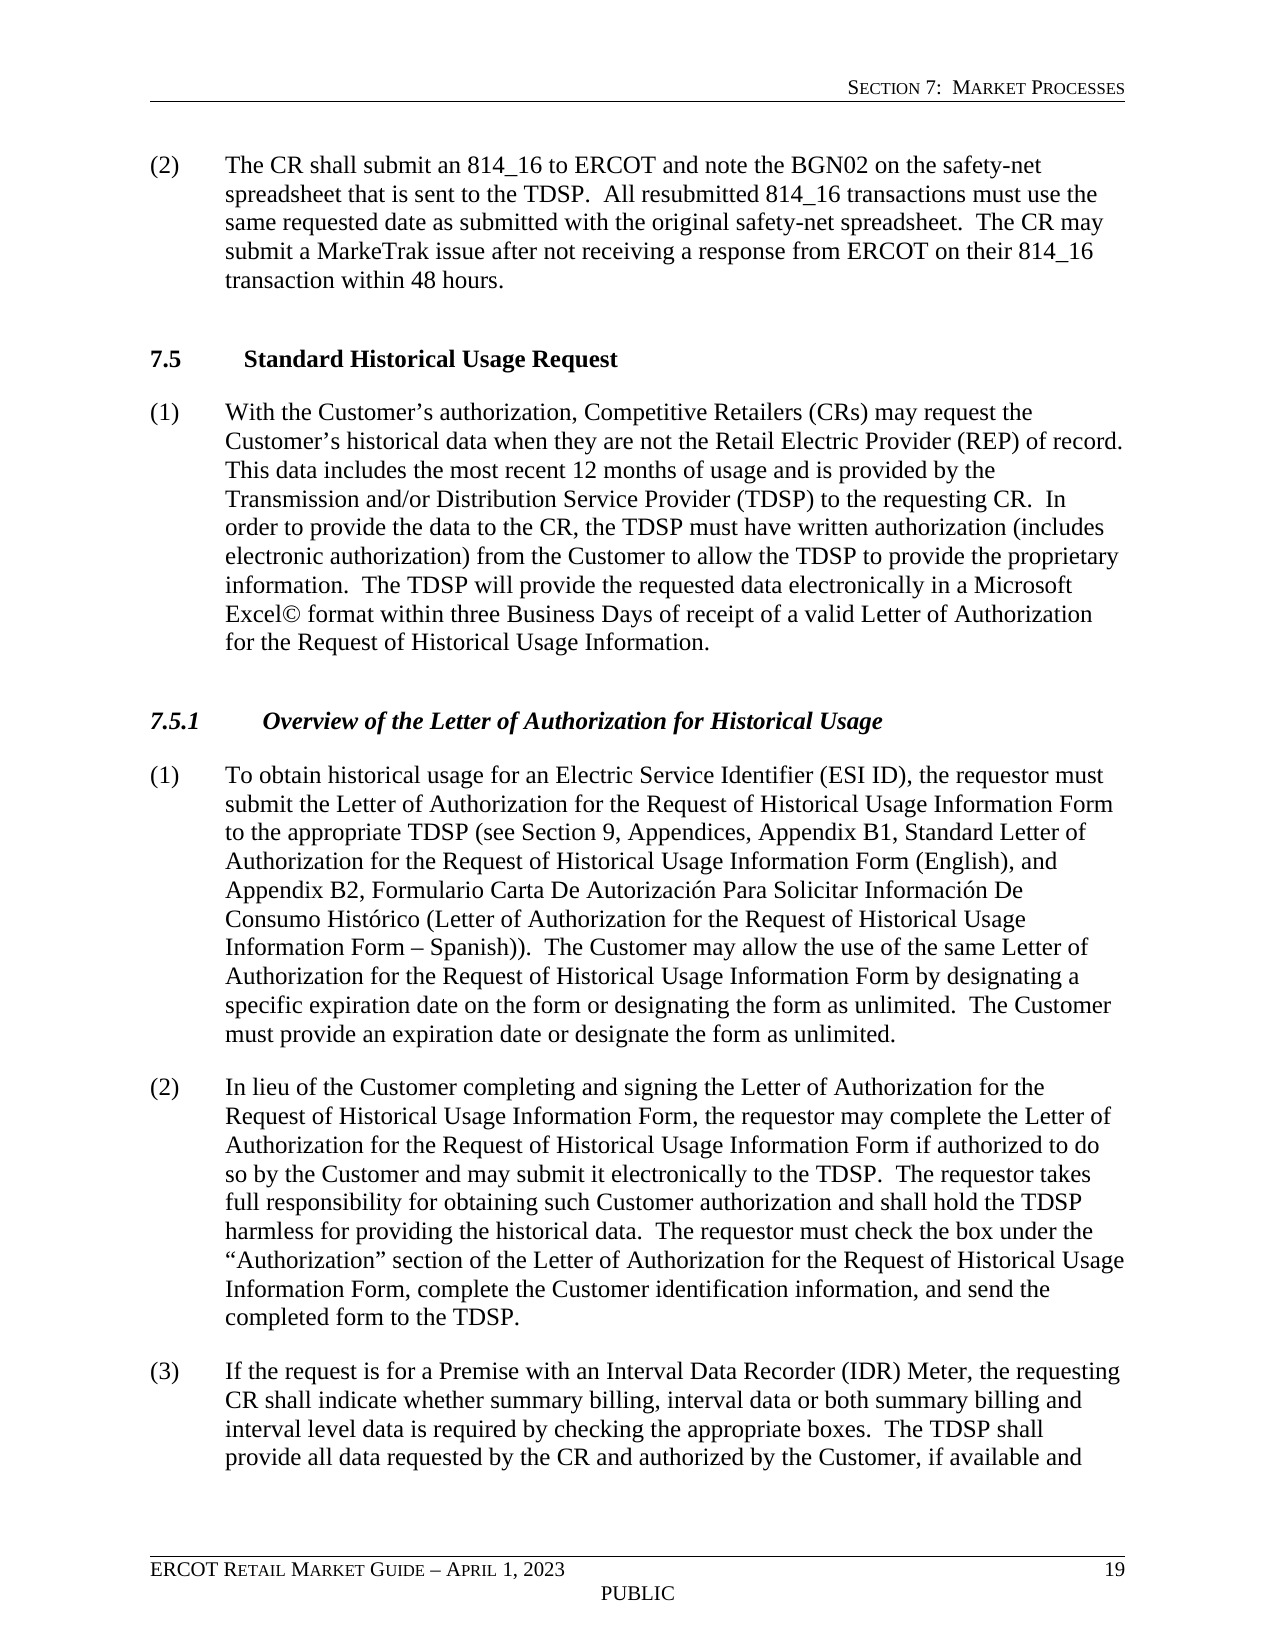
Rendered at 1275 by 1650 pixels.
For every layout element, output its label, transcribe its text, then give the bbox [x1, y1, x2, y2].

text 7.5 Standard Historical Usage Request [150, 344, 1125, 372]
text (1) To obtain historical usage for an Electric Service Identifier (ESI ID), the requestor must submit the Letter of Authorization for the Request of Historical Usage Information Form to the appropriate TDSP (see Section 9, Appendices, Appendix B1, Standard Letter of Authorization for the Request of Historical Usage Information Form (English), and Appendix B2, Formulario Carta De Autorización Para Solicitar Información De Consumo Histórico (Letter of Authorization for the Request of Historical Usage Information Form – Spanish)). The Customer may allow the use of the same Letter of Authorization for the Request of Historical Usage Information Form by designating a specific expiration date on the form or designating the form as unlimited. The Customer must provide an expiration date or designate the form as unlimited. [150, 760, 1125, 1047]
text (2) The CR shall submit an 814_16 to ERCOT and note the BGN02 on the safety-net spreadsheet that is sent to the TDSP. All resubmitted 814_16 transactions must use the same requested date as submitted with the original safety-net spreadsheet. The CR may submit a MarkeTrak issue after not receiving a response from ERCOT on their 814_16 transaction within 48 hours. [150, 150, 1125, 294]
text 7.5.1 Overview of the Letter of Authorization for Historical Usage [150, 706, 1125, 735]
text (1) With the Customer’s authorization, Competitive Retailers (CRs) may request the Customer’s historical data when they are not the Retail Electric Provider (REP) of record. This data includes the most recent 12 months of usage and is provided by the Transmission and/or Distribution Service Provider (TDSP) to the requesting CR. In order to provide the data to the CR, the TDSP must have written authorization (includes electronic authorization) from the Customer to allow the TDSP to provide the proprietary information. The TDSP will provide the requested data electronically in a Microsoft Excel© format within three Business Days of receipt of a valid Letter of Authorization for the Request of Historical Usage Information. [150, 397, 1125, 656]
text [150, 1356, 1125, 1471]
text (2) In lieu of the Customer completing and signing the Letter of Authorization for the Request of Historical Usage Information Form, the requestor may complete the Letter of Authorization for the Request of Historical Usage Information Form if authorized to do so by the Customer and may submit it electronically to the TDSP. The requestor takes full responsibility for obtaining such Customer authorization and shall hold the TDSP harmless for providing the historical data. The requestor must check the box under the “Authorization” section of the Letter of Authorization for the Request of Historical Usage Information Form, complete the Customer identification information, and send the completed form to the TDSP. [150, 1072, 1125, 1331]
